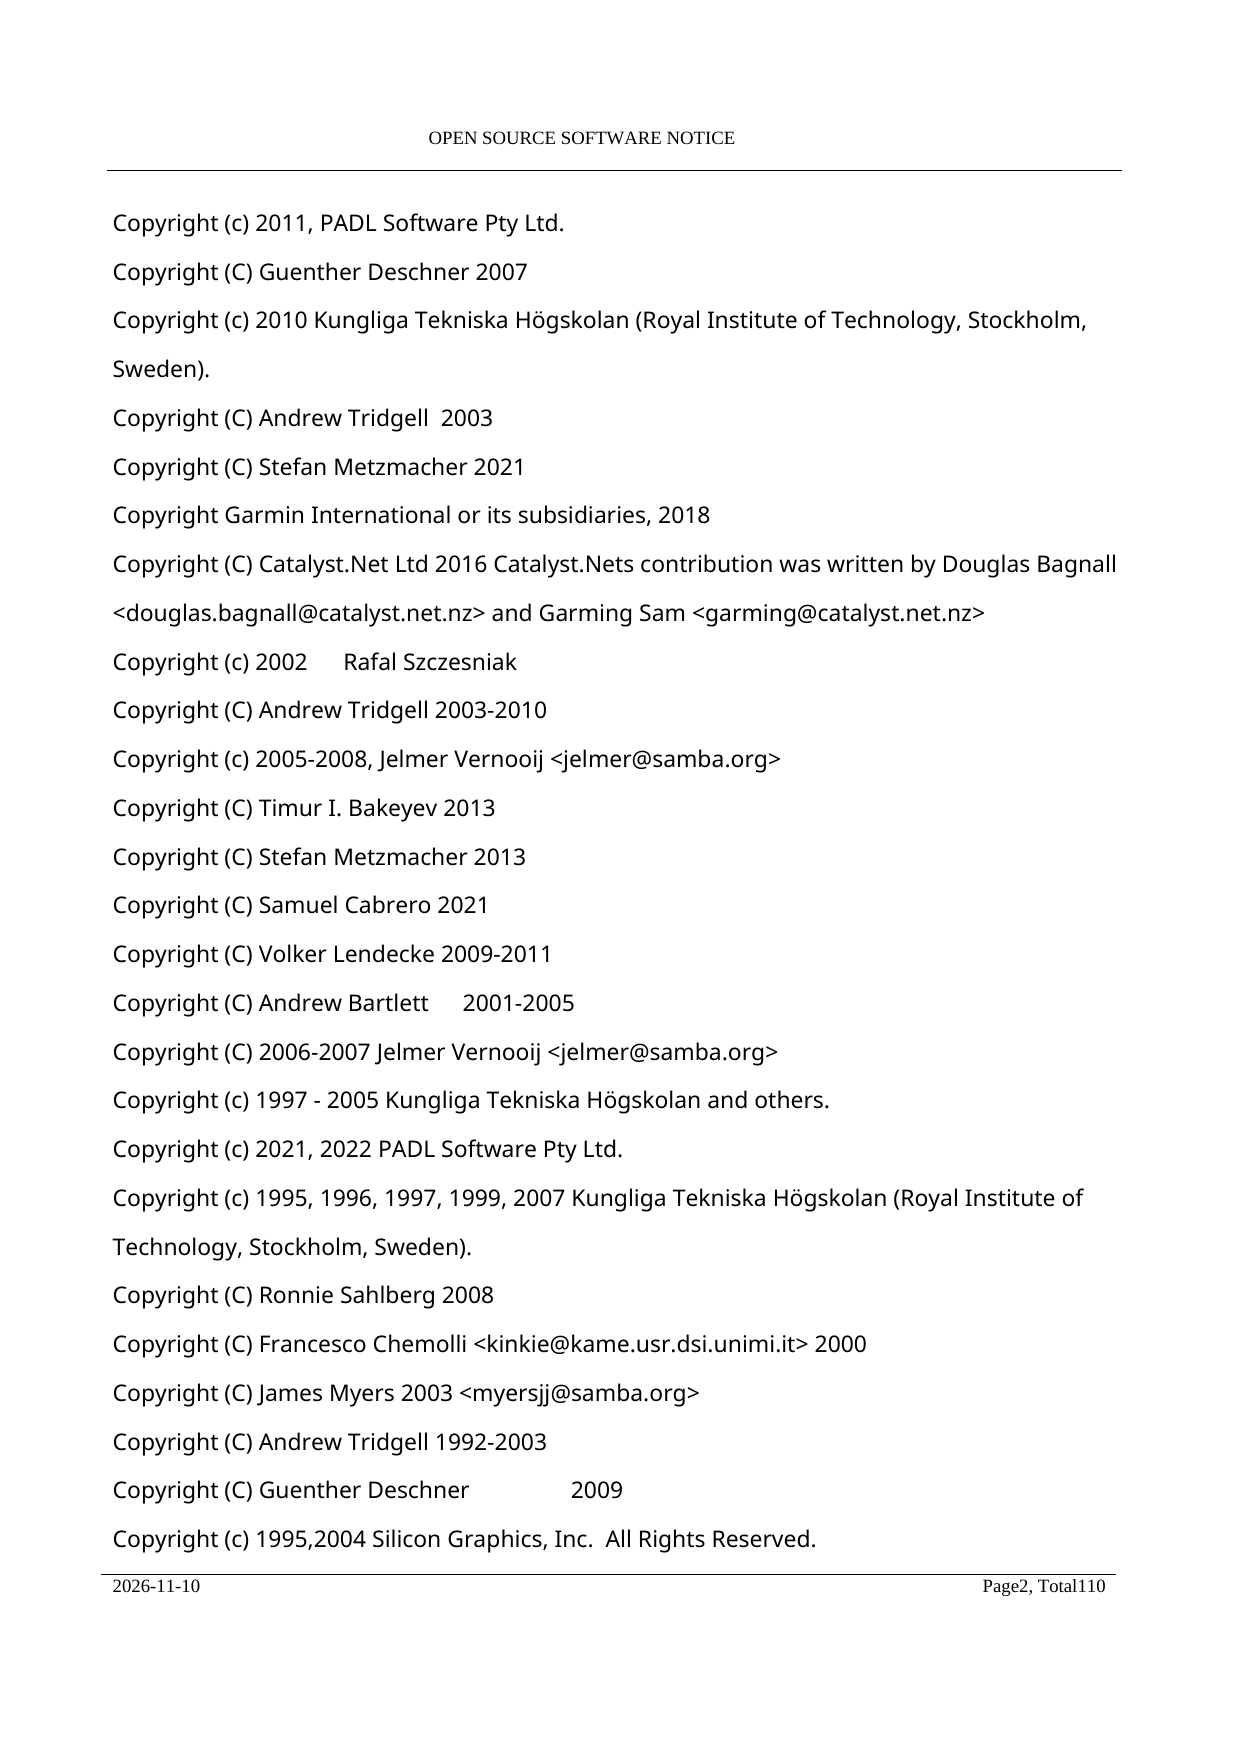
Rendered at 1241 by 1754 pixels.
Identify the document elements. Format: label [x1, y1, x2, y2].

text [112, 206, 1128, 1555]
